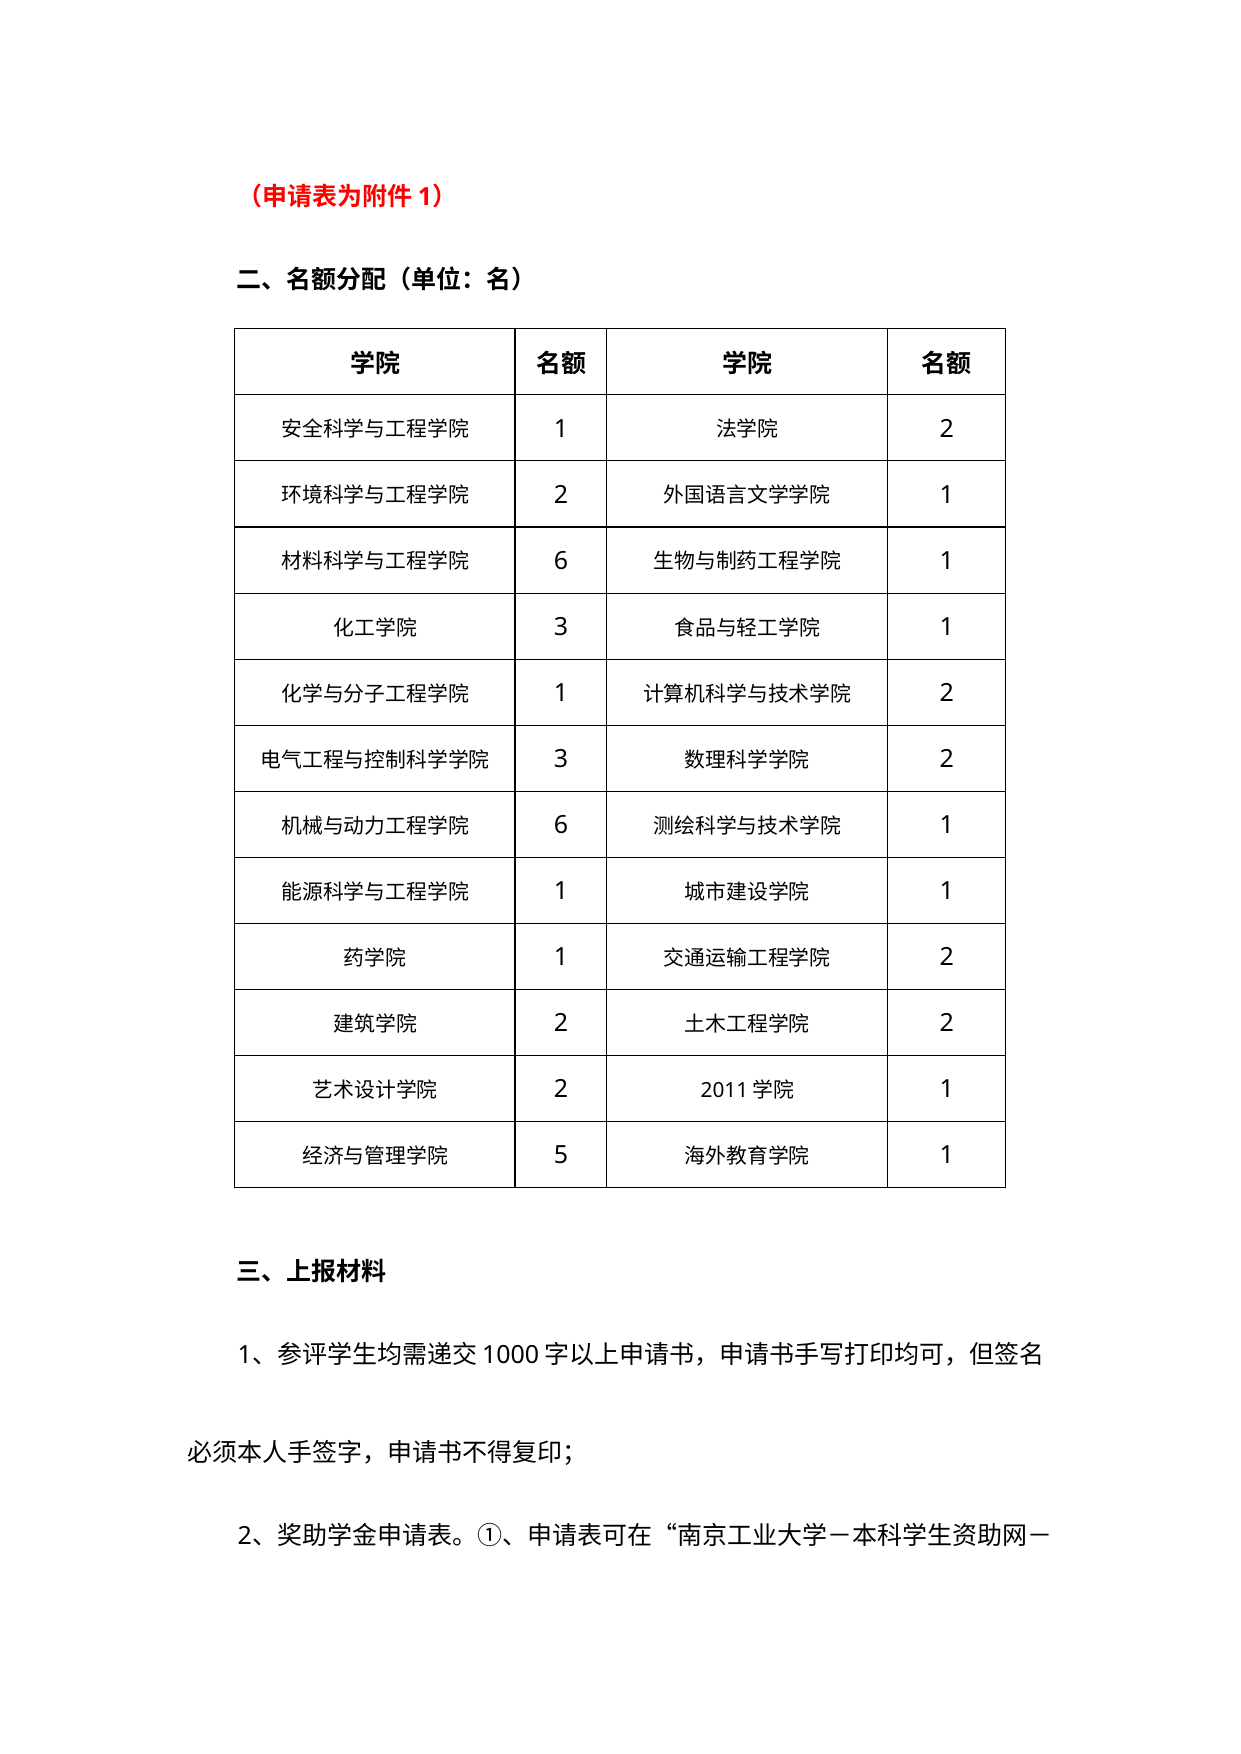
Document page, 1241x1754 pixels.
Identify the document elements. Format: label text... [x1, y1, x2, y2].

table_cell 能源科学与工程学院 [235, 858, 514, 923]
table_cell 机械与动力工程学院 [235, 792, 514, 857]
table_cell 建筑学院 [235, 990, 514, 1055]
table_cell 2 [888, 924, 1005, 989]
table_cell 环境科学与工程学院 [235, 461, 514, 526]
table_cell 1 [888, 594, 1005, 658]
table_cell 艺术设计学院 [235, 1056, 514, 1121]
table_cell 测绘科学与技术学院 [607, 792, 887, 857]
table_cell 2 [516, 990, 606, 1055]
table_cell 外国语言文学学院 [607, 461, 887, 526]
table_cell 6 [516, 792, 606, 857]
table_cell 3 [516, 726, 606, 791]
table_cell 1 [516, 924, 606, 989]
table_cell 海外教育学院 [607, 1122, 887, 1187]
table_cell 土木工程学院 [607, 990, 887, 1055]
table_header 名额 [516, 329, 606, 394]
table_cell 药学院 [235, 924, 514, 989]
table_cell 1 [888, 1122, 1005, 1187]
text （申请表为附件1） [187, 162, 1053, 227]
table_cell 2 [516, 1056, 606, 1121]
text 1、参评学生均需递交1000字以上申请书，申请书手写打印均可，但签名必须本人手签字，申请书不得复印； [187, 1320, 1053, 1483]
text 二、名额分配（单位：名） [187, 245, 1053, 310]
table_cell 2 [516, 461, 606, 526]
table_cell 城市建设学院 [607, 858, 887, 923]
table_cell 交通运输工程学院 [607, 924, 887, 989]
table_cell 2 [888, 660, 1005, 724]
table_cell 2 [888, 990, 1005, 1055]
table_cell 2011学院 [607, 1056, 887, 1121]
table_cell 1 [888, 858, 1005, 923]
table_cell 1 [516, 858, 606, 923]
table_cell 经济与管理学院 [235, 1122, 514, 1187]
table_cell 1 [888, 528, 1005, 592]
table_cell 计算机科学与技术学院 [607, 660, 887, 724]
table_cell 6 [516, 528, 606, 592]
table_cell 化学与分子工程学院 [235, 660, 514, 724]
table_cell 1 [888, 792, 1005, 857]
table_header 名额 [888, 329, 1005, 394]
text 三、上报材料 [187, 1237, 1053, 1302]
table_cell 生物与制药工程学院 [607, 528, 887, 592]
table_cell 5 [516, 1122, 606, 1187]
table_cell 数理科学学院 [607, 726, 887, 791]
table_cell 2 [888, 395, 1005, 460]
table_cell 电气工程与控制科学学院 [235, 726, 514, 791]
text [187, 1501, 1053, 1566]
table_cell 化工学院 [235, 594, 514, 658]
table_cell 食品与轻工学院 [607, 594, 887, 658]
table_cell 1 [516, 395, 606, 460]
table_cell 1 [888, 461, 1005, 526]
table_cell 1 [516, 660, 606, 724]
table_cell 1 [888, 1056, 1005, 1121]
table_cell 安全科学与工程学院 [235, 395, 514, 460]
table_header 学院 [607, 329, 887, 394]
table_cell 材料科学与工程学院 [235, 528, 514, 592]
table_cell 3 [516, 594, 606, 658]
table_cell 2 [888, 726, 1005, 791]
table_cell 法学院 [607, 395, 887, 460]
table_header 学院 [235, 329, 514, 394]
